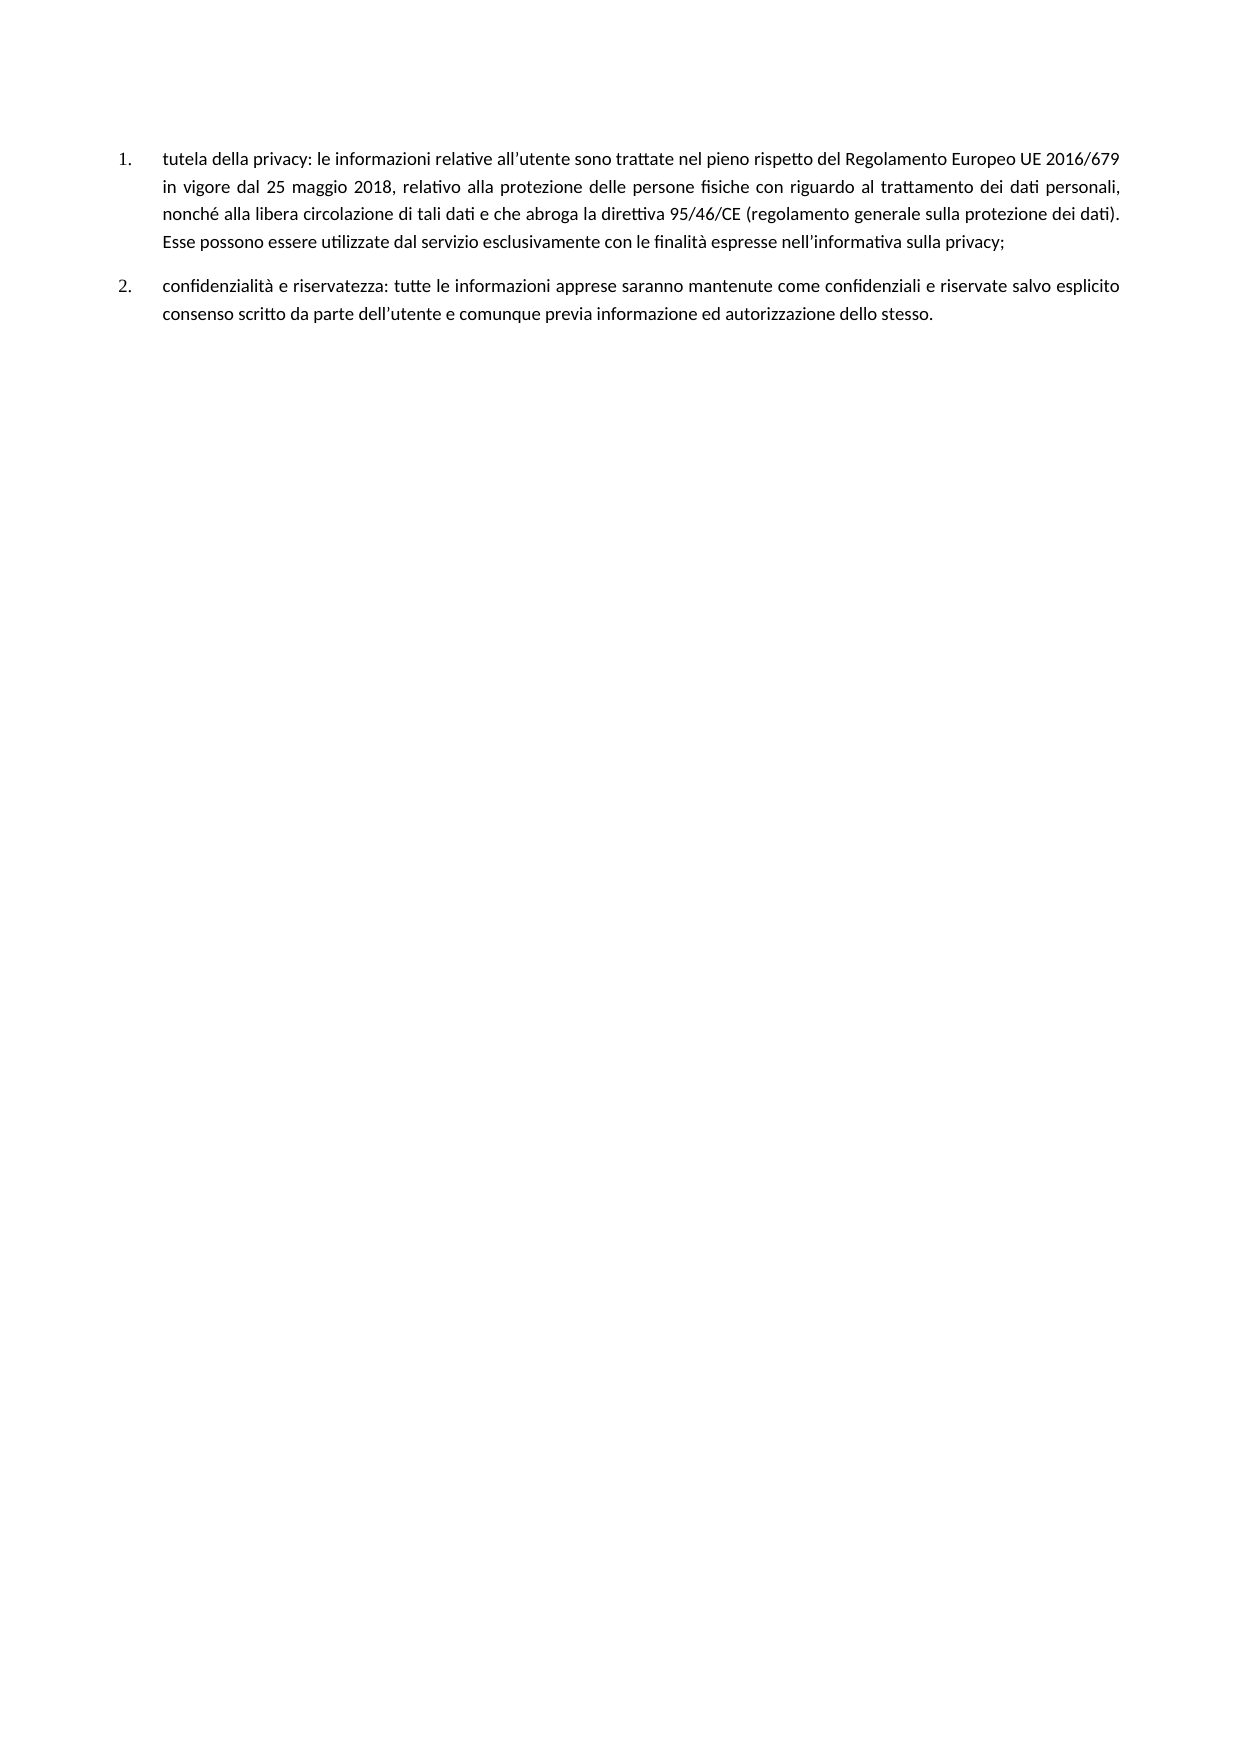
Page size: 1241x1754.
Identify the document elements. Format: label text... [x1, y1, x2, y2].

list tutela della privacy: le informazioni relative all’utente sono trattate nel pieno rispetto del Regolamento Europeo UE 2016/679 in vigore dal 25 maggio 2018, relativo alla protezione delle persone fisiche con riguardo al trattamento dei dati personali, nonché alla libera circolazione di tali dati e che abroga la direttiva 95/46/CE (regolamento generale sulla protezione dei dati). Esse possono essere utilizzate dal servizio esclusivamente con le finalità espresse nell’informativa sulla privacy; [118, 148, 1122, 253]
list confidenzialità e riservatezza: tutte le informazioni apprese saranno mantenute come confidenziali e riservate salvo esplicito consenso scritto da parte dell’utente e comunque previa informazione ed autorizzazione dello stesso. [118, 274, 1122, 325]
